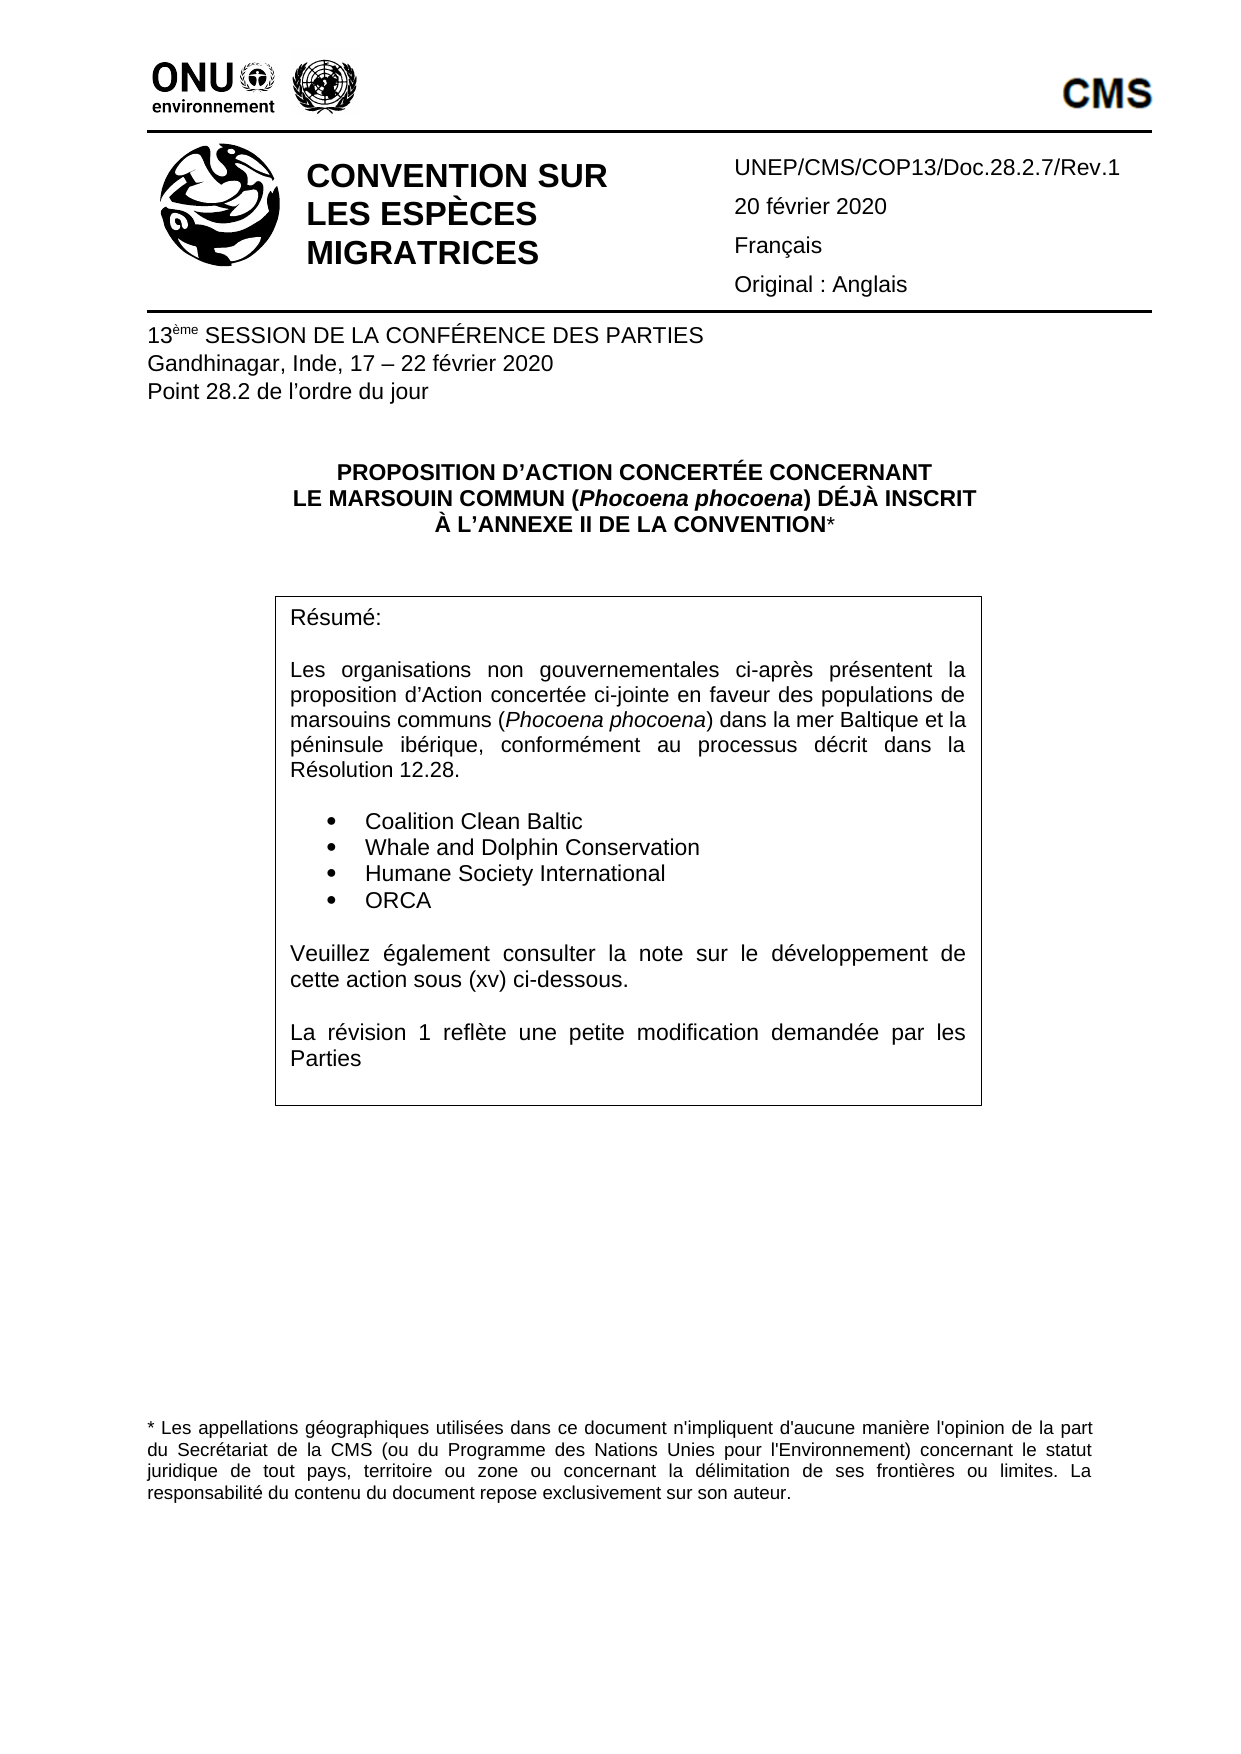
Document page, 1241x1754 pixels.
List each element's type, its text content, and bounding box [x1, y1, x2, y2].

table_header [147, 133, 306, 309]
picture [144, 55, 280, 118]
table_header CONVENTION SUR LES ESPÈCES MIGRATRICES [306, 133, 723, 309]
text Point 28.2 de l’ordre du jour [147, 378, 1093, 404]
text PROPOSITION D’ACTION CONCERTÉE CONCERNANT [138, 459, 1132, 483]
text 13ème SESSION DE LA CONFÉRENCE DES PARTIES [147, 322, 1093, 349]
text À L’ANNEXE II DE LA CONVENTION* [138, 510, 1132, 538]
text * Les appellations géographiques utilisées dans ce document n'impliquent d'aucune manière l'opinion de la part du Secrétariat de la CMS (ou du Programme des Nations Unies pour l'Environnement) concernant le statut juridique de tout pays, territoire ou zone ou concernant la délimitation de ses frontières ou limites. La responsabilité du contenu du document repose exclusivement sur son auteur. [147, 1417, 1093, 1503]
picture [1061, 71, 1155, 116]
text LE MARSOUIN COMMUN (Phocoena phocoena) DÉJÀ INSCRIT [138, 483, 1132, 510]
text Gandhinagar, Inde, 17 – 22 février 2020 [147, 350, 1093, 377]
table_header UNEP/CMS/COP13/Doc.28.2.7/Rev.1 20 février 2020 Français Original : Anglais [723, 133, 1152, 309]
